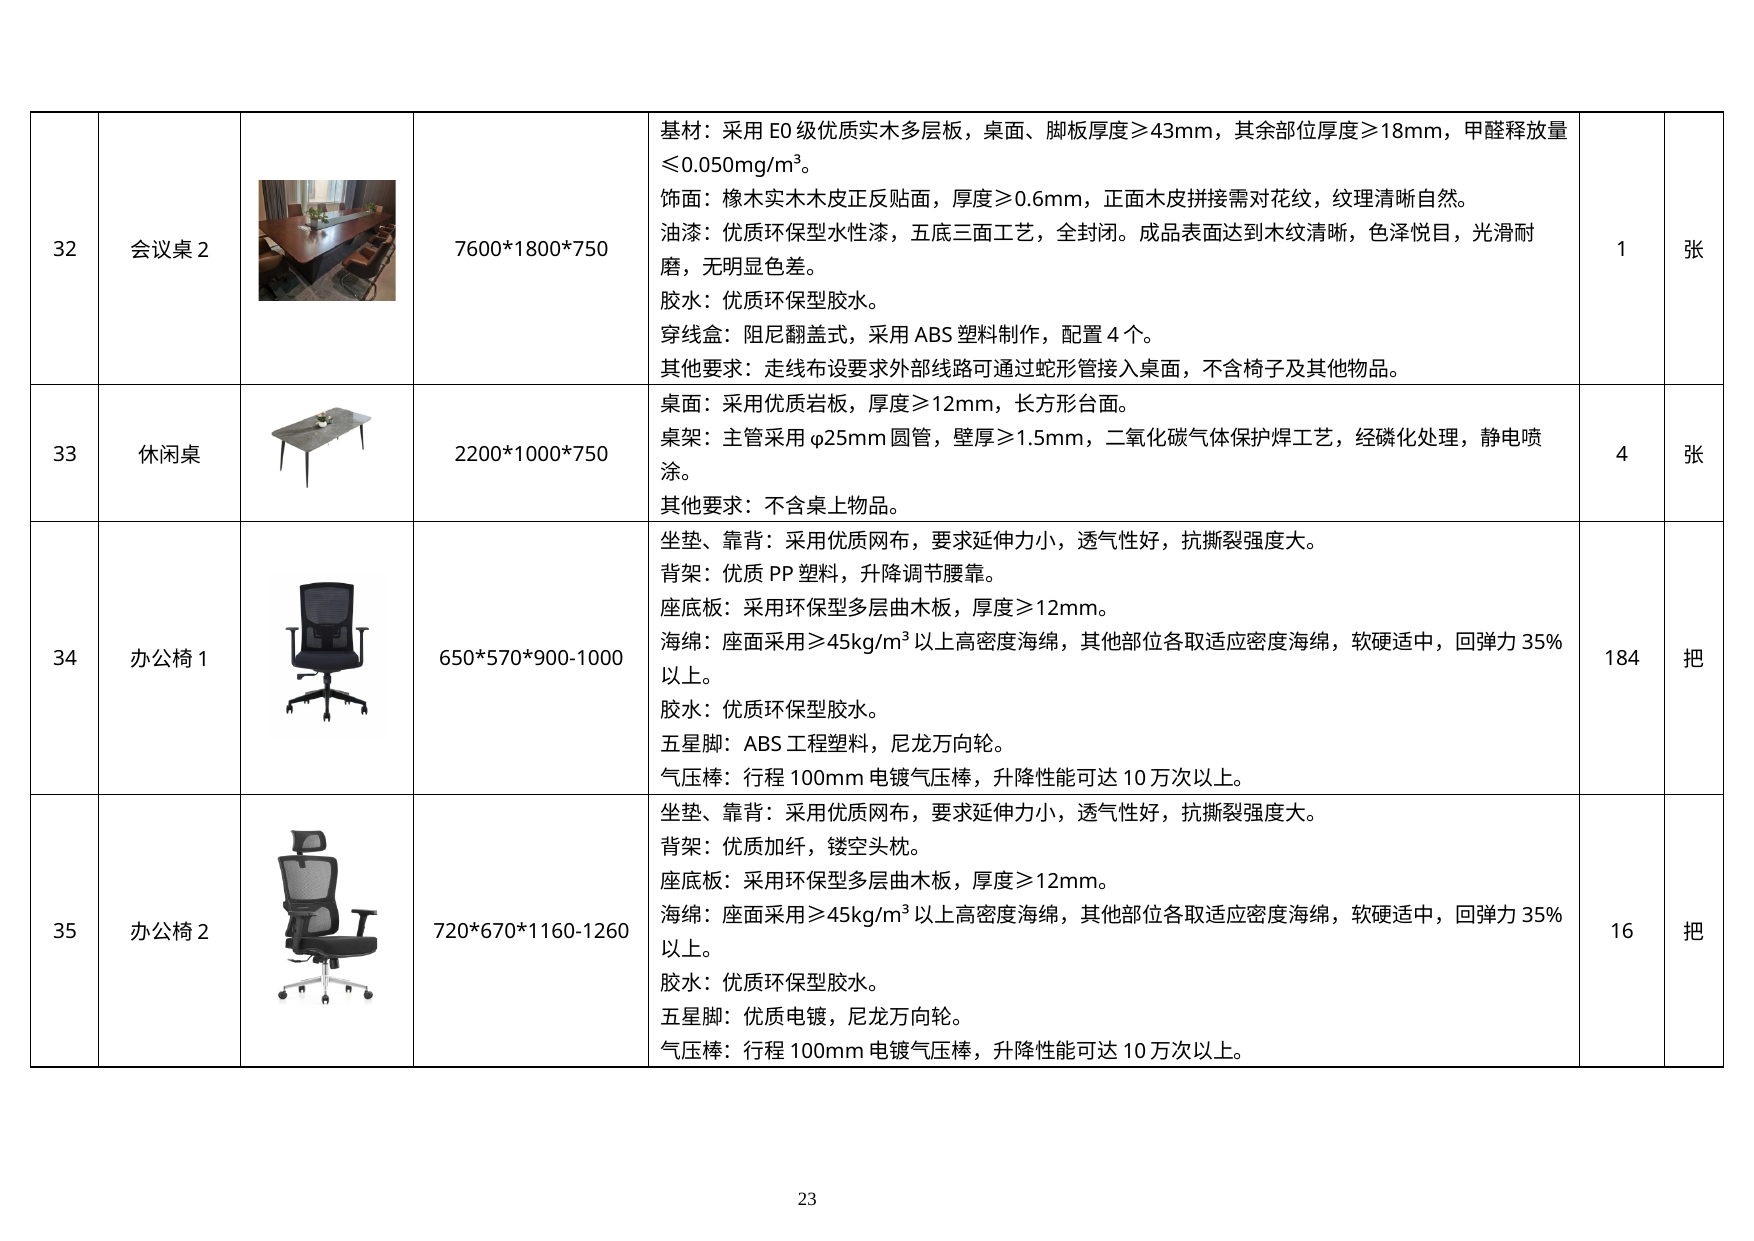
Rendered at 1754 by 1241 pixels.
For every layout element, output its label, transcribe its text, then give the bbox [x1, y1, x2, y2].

table_cell 坐垫、靠背：采用优质网布，要求延伸力小，透气性好，抗撕裂强度大。 背架：优质PP塑料，升降调节腰靠。 座底板：采用环保型多层曲木板，厚度≥12mm。 海绵：座面采用≥45kg/m³以上高密度海绵，其他部位各取适应密度海绵，软硬适中，回弹力35%以上。 胶水：优质环保型胶水。 五星脚：ABS工程塑料，尼龙万向轮。 气压棒：行程100mm电镀气压棒，升降性能可达10万次以上。 [649, 522, 1579, 794]
table_cell 7600*1800*750 [414, 113, 648, 384]
table_cell 720*670*1160-1260 [414, 795, 648, 1066]
picture [267, 402, 387, 490]
table_cell [241, 522, 413, 794]
table_cell 2200*1000*750 [414, 385, 648, 521]
table_cell 桌面：采用优质岩板，厚度≥12mm，长方形台面。 桌架：主管采用φ25mm圆管，壁厚≥1.5mm，二氧化碳气体保护焊工艺，经磷化处理，静电喷涂。 其他要求：不含桌上物品。 [649, 385, 1579, 521]
table_cell 办公椅2 [99, 795, 240, 1066]
table_cell 张 [1665, 385, 1723, 521]
table_cell 34 [31, 522, 98, 794]
table_cell 32 [31, 113, 98, 384]
picture [258, 180, 396, 301]
table_cell [241, 385, 413, 521]
table_cell 张 [1665, 113, 1723, 384]
table_cell 1 [1580, 113, 1664, 384]
picture [277, 828, 378, 1013]
table_cell 4 [1580, 385, 1664, 521]
table_cell 184 [1580, 522, 1664, 794]
table_cell 办公椅1 [99, 522, 240, 794]
table_cell 休闲桌 [99, 385, 240, 521]
table_cell 把 [1665, 795, 1723, 1066]
table_cell [241, 795, 413, 1066]
table_cell 基材：采用E0级优质实木多层板，桌面、脚板厚度≥43mm，其余部位厚度≥18mm，甲醛释放量≤0.050mg/m³。 饰面：橡木实木木皮正反贴面，厚度≥0.6mm，正面木皮拼接需对花纹，纹理清晰自然。 油漆：优质环保型水性漆，五底三面工艺，全封闭。成品表面达到木纹清晰，色泽悦目，光滑耐磨，无明显色差。 胶水：优质环保型胶水。 穿线盒：阻尼翻盖式，采用ABS塑料制作，配置4个。 其他要求：走线布设要求外部线路可通过蛇形管接入桌面，不含椅子及其他物品。 [649, 113, 1579, 384]
table_cell 坐垫、靠背：采用优质网布，要求延伸力小，透气性好，抗撕裂强度大。 背架：优质加纤，镂空头枕。 座底板：采用环保型多层曲木板，厚度≥12mm。 海绵：座面采用≥45kg/m³以上高密度海绵，其他部位各取适应密度海绵，软硬适中，回弹力35%以上。 胶水：优质环保型胶水。 五星脚：优质电镀，尼龙万向轮。 气压棒：行程100mm电镀气压棒，升降性能可达10万次以上。 [649, 795, 1579, 1066]
table_cell 16 [1580, 795, 1664, 1066]
table_cell 35 [31, 795, 98, 1066]
table_cell 33 [31, 385, 98, 521]
table_cell [241, 113, 413, 384]
table_cell 把 [1665, 522, 1723, 794]
table_cell 会议桌2 [99, 113, 240, 384]
table_cell 650*570*900-1000 [414, 522, 648, 794]
picture [267, 572, 387, 738]
